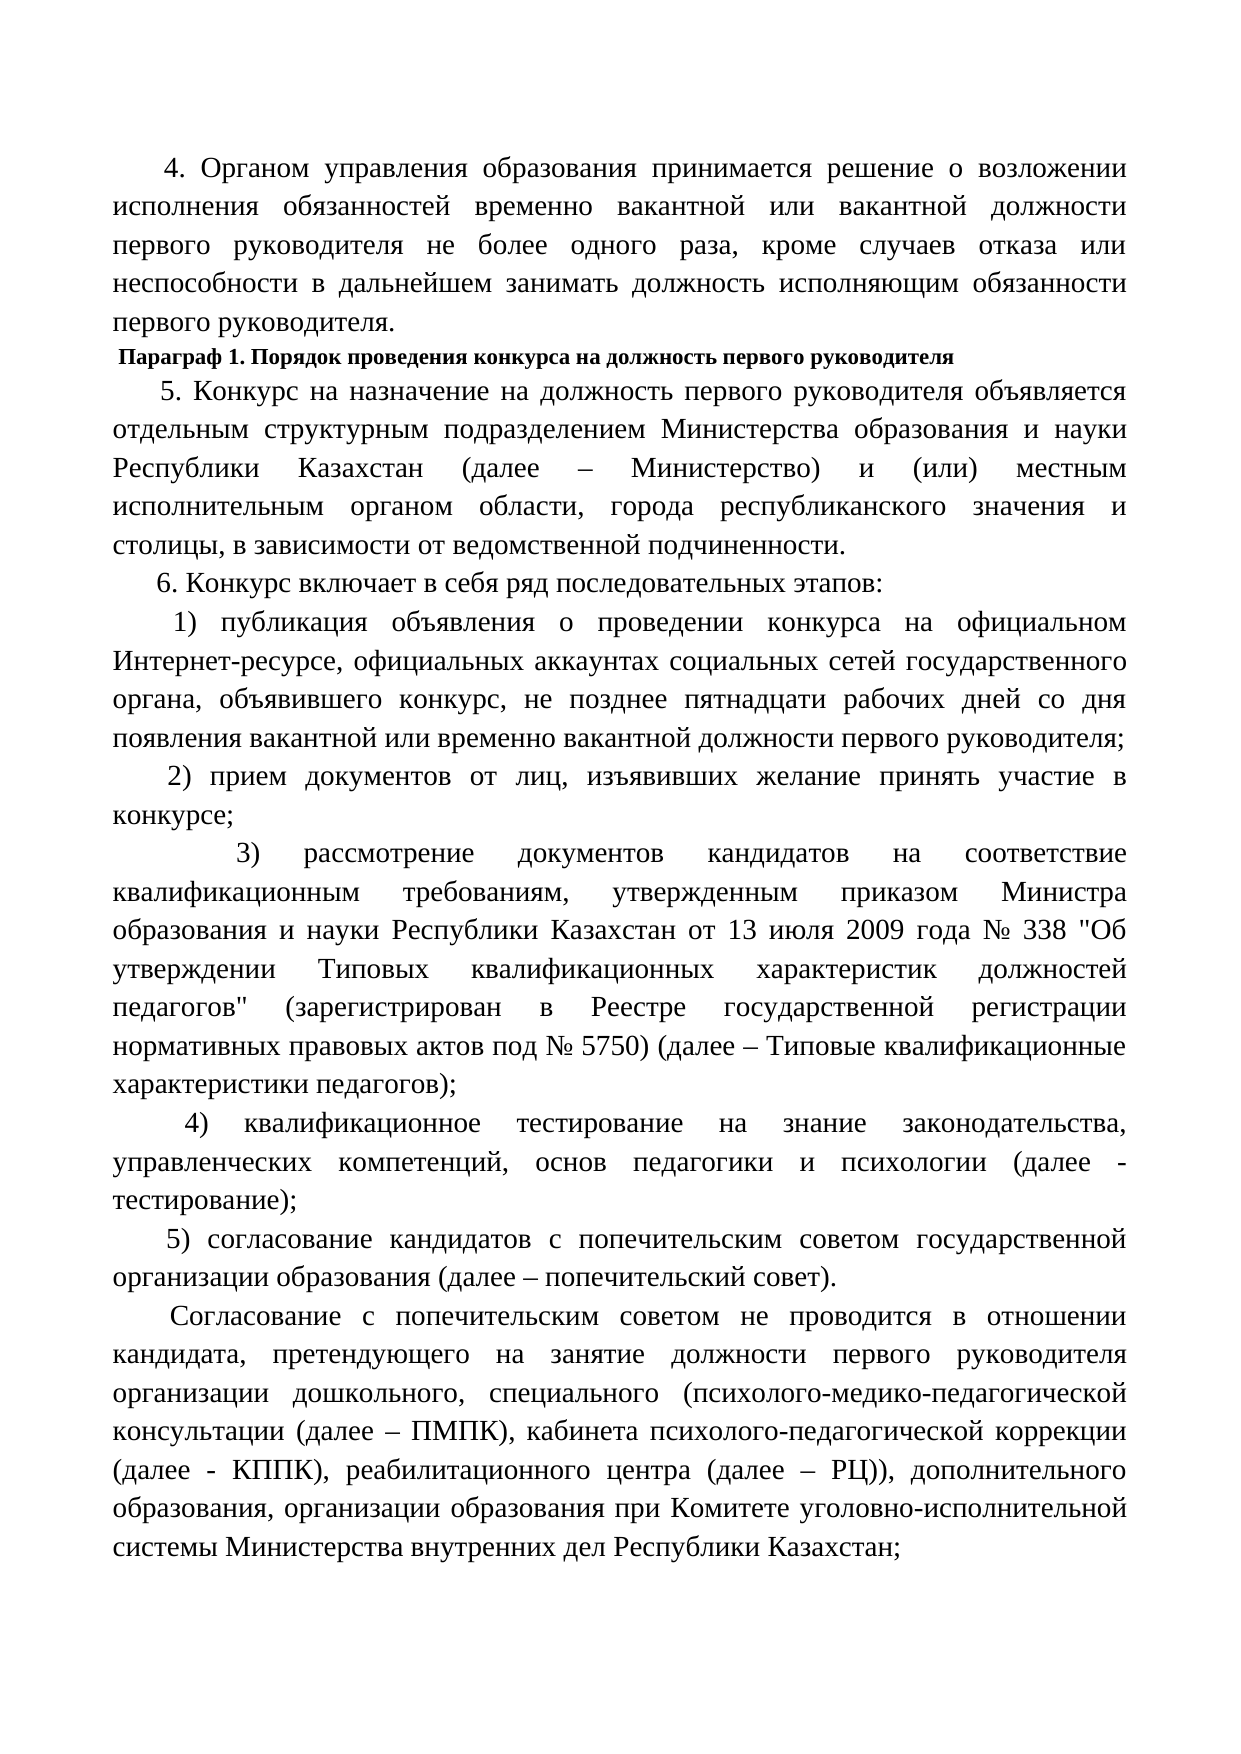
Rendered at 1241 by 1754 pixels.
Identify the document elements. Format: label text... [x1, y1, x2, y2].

text Согласование с попечительским советом не проводится в отношении кандидата, претендующего на занятие должности первого руководителя организации дошкольного, специального (психолого-медико-педагогической консультации (далее – ПМПК), кабинета психолого-педагогической коррекции (далее - КППК), реабилитационного центра (далее – РЦ)), дополнительного образования, организации образования при Комитете уголовно-исполнительной системы Министерства внутренних дел Республики Казахстан; [112, 1298, 1128, 1563]
text 4. Органом управления образования принимается решение о возложении исполнения обязанностей временно вакантной или вакантной должности первого руководителя не более одного раза, кроме случаев отказа или неспособности в дальнейшем занимать должность исполняющим обязанности первого руководителя. [112, 150, 1128, 338]
text 5. Конкурс на назначение на должность первого руководителя объявляется отдельным структурным подразделением Министерства образования и науки Республики Казахстан (далее – Министерство) и (или) местным исполнительным органом области, города республиканского значения и столицы, в зависимости от ведомственной подчиненности. [112, 373, 1128, 561]
text 1) публикация объявления о проведении конкурса на официальном Интернет-ресурсе, официальных аккаунтах социальных сетей государственного органа, объявившего конкурс, не позднее пятнадцати рабочих дней со дня появления вакантной или временно вакантной должности первого руководителя; [112, 604, 1128, 753]
text 5) согласование кандидатов с попечительским советом государственной организации образования (далее – попечительский совет). [112, 1221, 1128, 1293]
text 2) прием документов от лиц, изъявивших желание принять участие в конкурсе; [112, 758, 1128, 830]
text 4) квалификационное тестирование на знание законодательства, управленческих компетенций, основ педагогики и психологии (далее - тестирование); [112, 1105, 1128, 1216]
text 3) рассмотрение документов кандидатов на соответствие квалификационным требованиям, утвержденным приказом Министра образования и науки Республики Казахстан от 13 июля 2009 года № 338 "Об утверждении Типовых квалификационных характеристик должностей педагогов" (зарегистрирован в Реестре государственной регистрации нормативных правовых актов под № 5750) (далее – Типовые квалификационные характеристики педагогов); [112, 835, 1128, 1100]
text Параграф 1. Порядок проведения конкурса на должность первого руководителя [112, 343, 1128, 369]
text 6. Конкурс включает в себя ряд последовательных этапов: [112, 566, 1128, 599]
